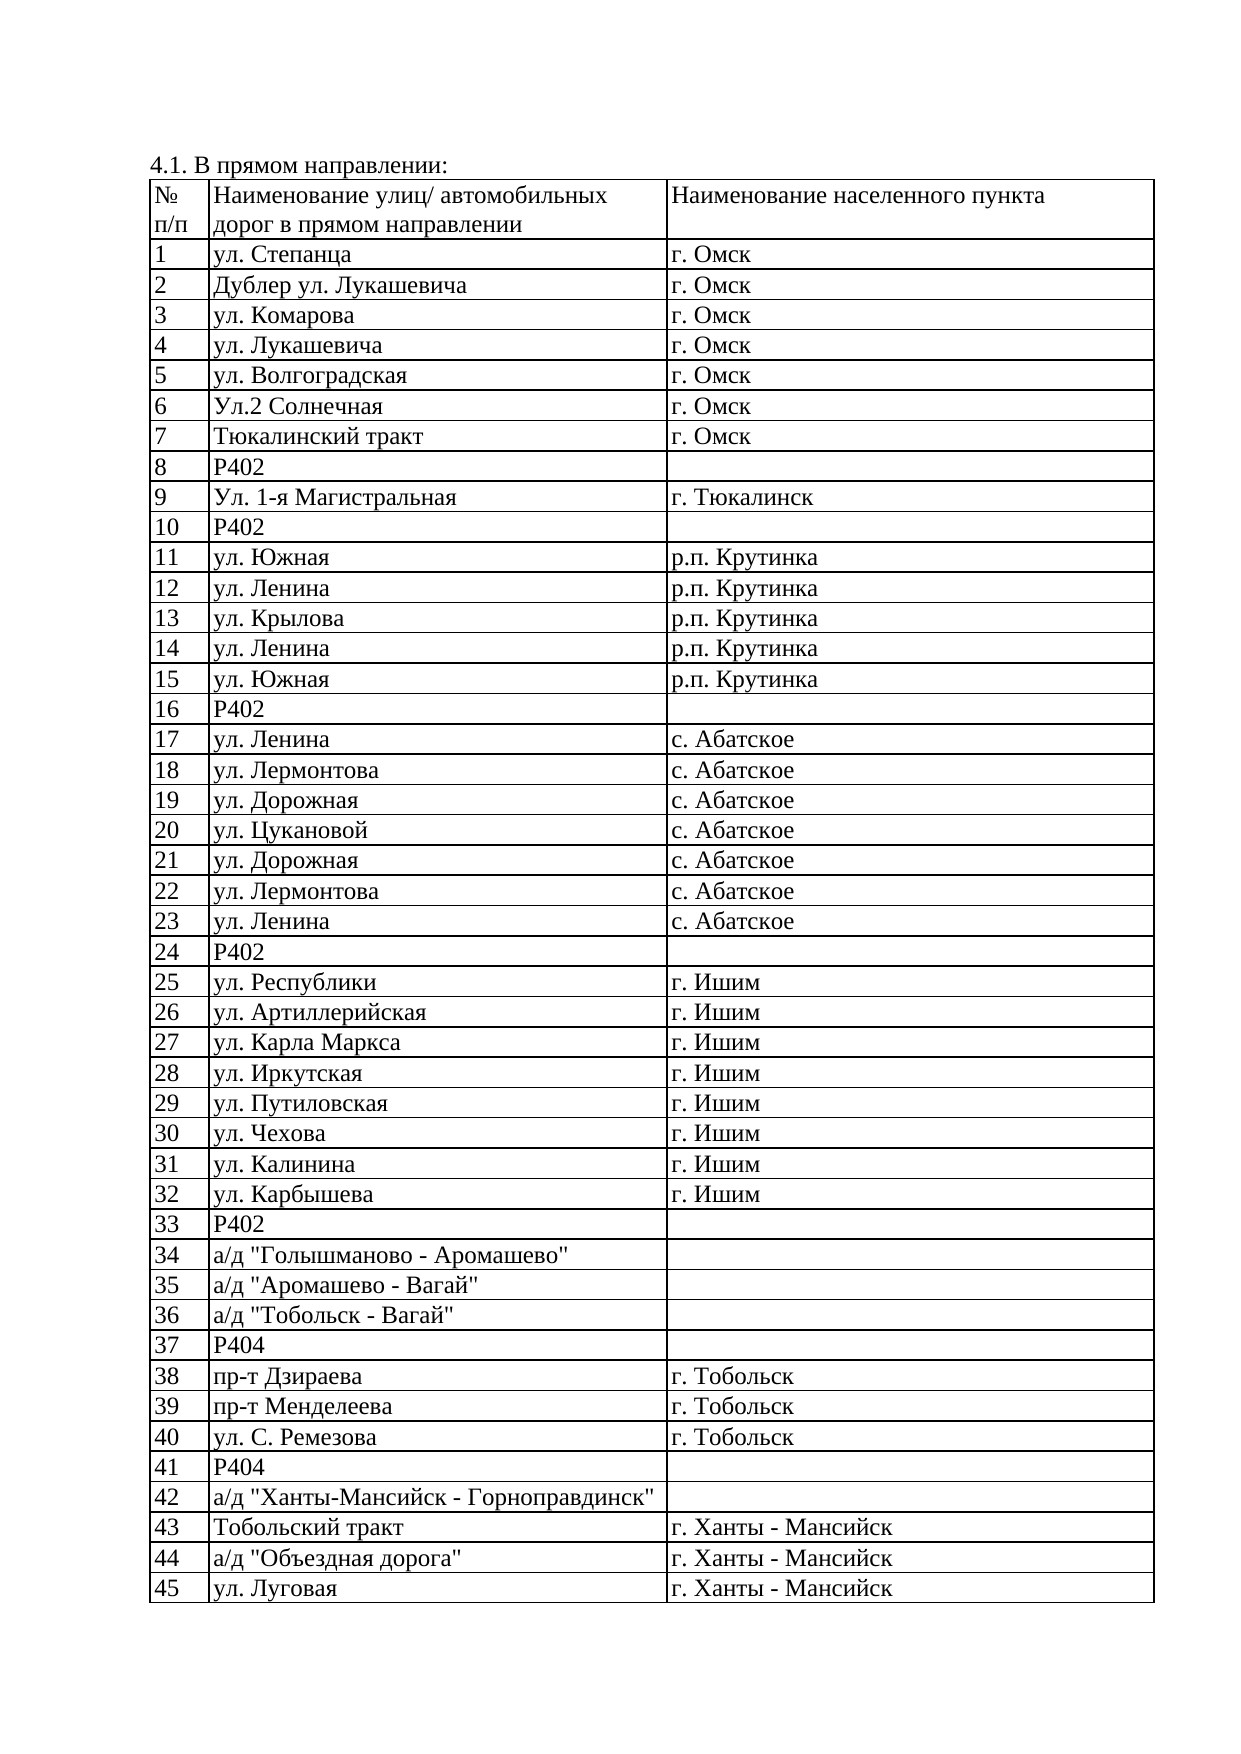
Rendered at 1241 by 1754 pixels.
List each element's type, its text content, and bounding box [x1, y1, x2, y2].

table_cell г. Ханты - Мансийск [668, 1513, 1153, 1541]
table_cell р.п. Крутинка [668, 603, 1153, 632]
table_cell г. Омск [668, 391, 1153, 420]
table_cell г. Ишим [668, 1149, 1153, 1177]
table_cell 34 [151, 1240, 208, 1268]
table_cell а/д "Аромашево - Вагай" [210, 1270, 666, 1299]
table_cell Тюкалинский тракт [210, 421, 666, 450]
table_cell с. Абатское [668, 876, 1153, 905]
table_cell [668, 1482, 1153, 1511]
table_cell р.п. Крутинка [668, 633, 1153, 662]
table_cell г. Ишим [668, 967, 1153, 996]
table_cell ул. Дорожная [210, 785, 666, 814]
table_cell ул. Ленина [210, 633, 666, 662]
table_cell ул. Луговая [210, 1573, 666, 1602]
table_cell г. Ишим [668, 1179, 1153, 1208]
table_cell ул. Ленина [210, 573, 666, 602]
table_cell 33 [151, 1210, 208, 1238]
table_cell [668, 694, 1153, 723]
table_cell ул. Дорожная [210, 846, 666, 874]
table_cell 1 [151, 240, 208, 268]
table_cell [668, 937, 1153, 965]
table_cell 40 [151, 1422, 208, 1450]
table_cell 44 [151, 1543, 208, 1572]
table_cell г. Омск [668, 270, 1153, 298]
table_cell с. Абатское [668, 755, 1153, 783]
table_cell 24 [151, 937, 208, 965]
table_cell р.п. Крутинка [668, 573, 1153, 602]
table_cell г. Ишим [668, 997, 1153, 1026]
table_cell 38 [151, 1361, 208, 1390]
table_cell Р402 [210, 452, 666, 480]
table_cell 23 [151, 906, 208, 935]
table_cell 31 [151, 1149, 208, 1177]
table_cell г. Тюкалинск [668, 482, 1153, 511]
table_cell 8 [151, 452, 208, 480]
table_cell а/д "Объездная дорога" [210, 1543, 666, 1572]
table_cell [668, 1452, 1153, 1481]
table_cell 17 [151, 725, 208, 753]
table_cell 21 [151, 846, 208, 874]
table_cell г. Омск [668, 240, 1153, 268]
table_cell г. Ханты - Мансийск [668, 1573, 1153, 1602]
table_cell Р402 [210, 512, 666, 541]
table_cell ул. Ленина [210, 725, 666, 753]
table_cell 12 [151, 573, 208, 602]
table_cell ул. Ленина [210, 906, 666, 935]
table_cell [668, 512, 1153, 541]
table_cell 28 [151, 1058, 208, 1087]
table_cell г. Омск [668, 361, 1153, 389]
table_cell 22 [151, 876, 208, 905]
table_cell ул. Калинина [210, 1149, 666, 1177]
table_cell г. Омск [668, 300, 1153, 329]
table_cell Ул. 1-я Магистральная [210, 482, 666, 511]
table_cell пр-т Менделеева [210, 1391, 666, 1420]
table_cell 30 [151, 1118, 208, 1147]
table_cell 3 [151, 300, 208, 329]
table_cell 4 [151, 330, 208, 359]
table_cell Р402 [210, 1210, 666, 1238]
table_cell с. Абатское [668, 785, 1153, 814]
table_cell 20 [151, 815, 208, 844]
table_cell р.п. Крутинка [668, 664, 1153, 692]
table_cell г. Ишим [668, 1118, 1153, 1147]
table_cell г. Омск [668, 330, 1153, 359]
table_cell 14 [151, 633, 208, 662]
table_cell 18 [151, 755, 208, 783]
table_header Наименование улиц/ автомобильных дорог в прямом направлении [210, 180, 666, 238]
table_cell 2 [151, 270, 208, 298]
table_cell 26 [151, 997, 208, 1026]
table_cell 32 [151, 1179, 208, 1208]
table_cell Ул.2 Солнечная [210, 391, 666, 420]
table_cell ул. Лукашевича [210, 330, 666, 359]
table_cell 39 [151, 1391, 208, 1420]
table_cell а/д "Ханты-Мансийск - Горноправдинск" [210, 1482, 666, 1511]
table_cell 43 [151, 1513, 208, 1541]
table_cell Р404 [210, 1331, 666, 1359]
table_cell Р404 [210, 1452, 666, 1481]
table_cell г. Тобольск [668, 1361, 1153, 1390]
table_cell Дублер ул. Лукашевича [210, 270, 666, 298]
table_cell 10 [151, 512, 208, 541]
table_cell ул. Южная [210, 543, 666, 571]
table_cell с. Абатское [668, 906, 1153, 935]
table_header № п/п [151, 180, 208, 238]
table_cell ул. Степанца [210, 240, 666, 268]
table_cell ул. Артиллерийская [210, 997, 666, 1026]
table_cell 25 [151, 967, 208, 996]
table_cell 13 [151, 603, 208, 632]
table_cell 42 [151, 1482, 208, 1511]
table_cell Р402 [210, 694, 666, 723]
table_cell 11 [151, 543, 208, 571]
table_cell с. Абатское [668, 846, 1153, 874]
table_cell ул. С. Ремезова [210, 1422, 666, 1450]
table_cell а/д "Тобольск - Вагай" [210, 1300, 666, 1329]
table_cell с. Абатское [668, 815, 1153, 844]
table_cell ул. Путиловская [210, 1088, 666, 1117]
table_cell ул. Южная [210, 664, 666, 692]
table_cell 29 [151, 1088, 208, 1117]
table_cell 37 [151, 1331, 208, 1359]
table_cell г. Тобольск [668, 1391, 1153, 1420]
table_cell пр-т Дзираева [210, 1361, 666, 1390]
table_cell ул. Лермонтова [210, 876, 666, 905]
table_cell 9 [151, 482, 208, 511]
table_cell ул. Чехова [210, 1118, 666, 1147]
table_cell [668, 1331, 1153, 1359]
table_cell ул. Крылова [210, 603, 666, 632]
table_cell [668, 1270, 1153, 1299]
table_cell г. Омск [668, 421, 1153, 450]
table_cell ул. Иркутская [210, 1058, 666, 1087]
table_cell с. Абатское [668, 725, 1153, 753]
table_cell ул. Лермонтова [210, 755, 666, 783]
table_cell [668, 1210, 1153, 1238]
table_cell 36 [151, 1300, 208, 1329]
table_cell 41 [151, 1452, 208, 1481]
table_cell г. Тобольск [668, 1422, 1153, 1450]
table_cell г. Ишим [668, 1088, 1153, 1117]
table_cell 27 [151, 1028, 208, 1056]
table_cell 5 [151, 361, 208, 389]
table_cell [668, 1240, 1153, 1268]
table_cell г. Ханты - Мансийск [668, 1543, 1153, 1572]
table_cell р.п. Крутинка [668, 543, 1153, 571]
table_cell ул. Цукановой [210, 815, 666, 844]
table_cell 35 [151, 1270, 208, 1299]
table_cell [668, 452, 1153, 480]
table_cell 7 [151, 421, 208, 450]
table_cell ул. Республики [210, 967, 666, 996]
table_cell ул. Комарова [210, 300, 666, 329]
table_cell 19 [151, 785, 208, 814]
table_cell ул. Карла Маркса [210, 1028, 666, 1056]
text 4.1. В прямом направлении: [150, 150, 1090, 179]
table_cell ул. Волгоградская [210, 361, 666, 389]
table_cell Р402 [210, 937, 666, 965]
table_cell ул. Карбышева [210, 1179, 666, 1208]
table_cell Тобольский тракт [210, 1513, 666, 1541]
table_cell 6 [151, 391, 208, 420]
table_cell а/д "Голышманово - Аромашево" [210, 1240, 666, 1268]
table_cell г. Ишим [668, 1058, 1153, 1087]
table_header Наименование населенного пункта [668, 180, 1153, 238]
table_cell 45 [151, 1573, 208, 1602]
table_cell [668, 1300, 1153, 1329]
table_cell 15 [151, 664, 208, 692]
table_cell г. Ишим [668, 1028, 1153, 1056]
table_cell 16 [151, 694, 208, 723]
